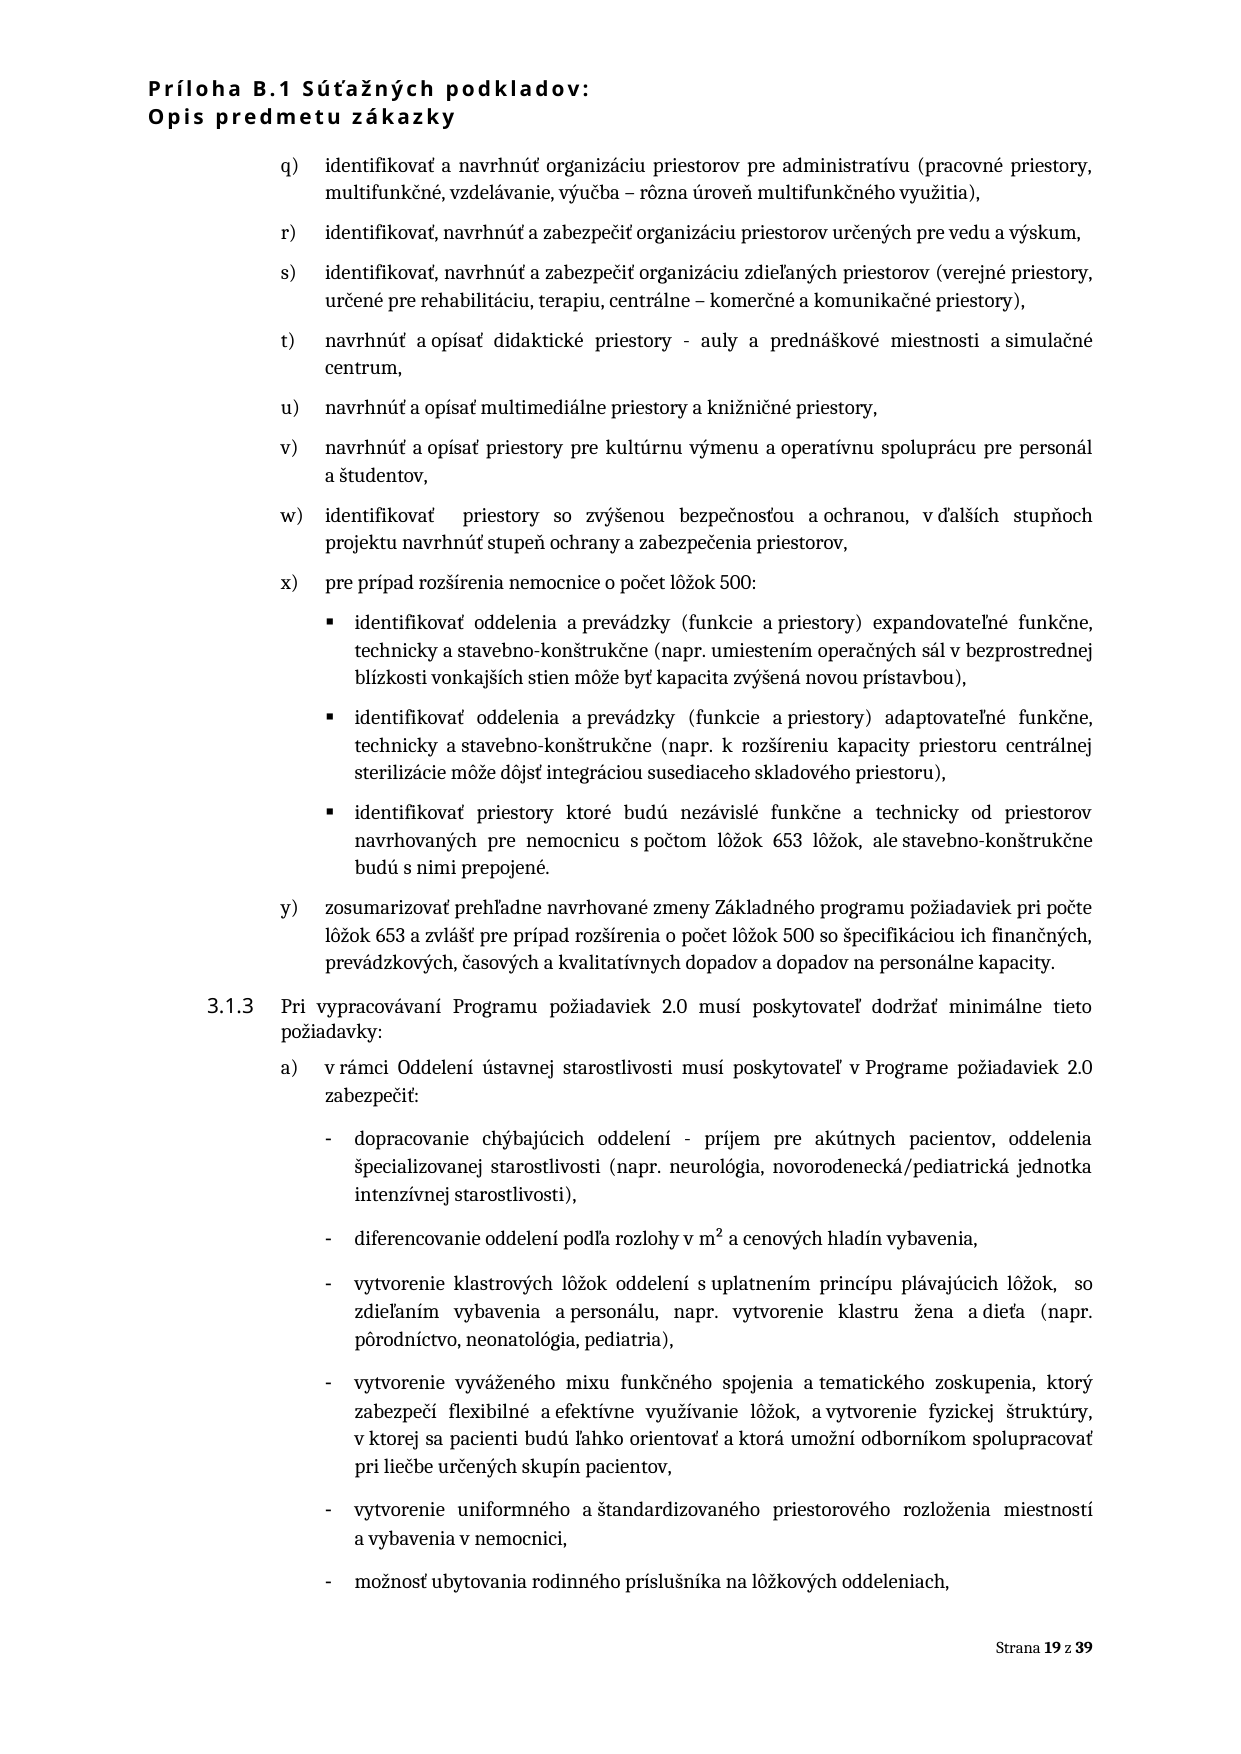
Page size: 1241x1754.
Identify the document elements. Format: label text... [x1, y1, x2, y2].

list diferencovanie oddelení podľa rozlohy v m² a cenových hladín vybavenia, [325, 1223, 1093, 1251]
list identifikovať oddelenia a prevádzky (funkcie a priestory) adaptovateľné funkčne, technicky a stavebno-konštrukčne (napr. k rozšíreniu kapacity priestoru centrálnej sterilizácie môže dôjsť integráciou susediaceho skladového priestoru), [325, 706, 1093, 785]
list identifikovať oddelenia a prevádzky (funkcie a priestory) expandovateľné funkčne, technicky a stavebno-konštrukčne (napr. umiestením operačných sál v bezprostrednej blízkosti vonkajších stien môže byť kapacita zvýšená novou prístavbou), [325, 611, 1093, 690]
list identifikovať priestory so zvýšenou bezpečnosťou a ochranou, v ďalších stupňoch projektu navrhnúť stupeň ochrany a zabezpečenia priestorov, [281, 503, 1093, 555]
list navrhnúť a opísať multimediálne priestory a knižničné priestory, [281, 396, 1093, 420]
list identifikovať, navrhnúť a zabezpečiť organizáciu zdieľaných priestorov (verejné priestory, určené pre rehabilitáciu, terapiu, centrálne – komerčné a komunikačné priestory), [281, 261, 1093, 312]
list pre prípad rozšírenia nemocnice o počet lôžok 500: [281, 571, 1093, 595]
list vytvorenie vyváženého mixu funkčného spojenia a tematického zoskupenia, ktorý zabezpečí flexibilné a efektívne využívanie lôžok, a vytvorenie fyzickej štruktúry, v ktorej sa pacienti budú ľahko orientovať a ktorá umožní odborníkom spolupracovať pri liečbe určených skupín pacientov, [325, 1367, 1093, 1478]
list vytvorenie klastrových lôžok oddelení s uplatnením princípu plávajúcich lôžok, so zdieľaním vybavenia a personálu, napr. vytvorenie klastru žena a dieťa (napr. pôrodníctvo, neonatológia, pediatria), [325, 1268, 1093, 1351]
list možnosť ubytovania rodinného príslušníka na lôžkových oddeleniach, [325, 1566, 1093, 1595]
list identifikovať, navrhnúť a zabezpečiť organizáciu priestorov určených pre vedu a výskum, [281, 221, 1093, 245]
list vytvorenie uniformného a štandardizovaného priestorového rozloženia miestností a vybavenia v nemocnici, [325, 1494, 1093, 1550]
list identifikovať priestory ktoré budú nezávislé funkčne a technicky od priestorov navrhovaných pre nemocnicu s počtom lôžok 653 lôžok, ale stavebno-konštrukčne budú s nimi prepojené. [325, 801, 1093, 880]
list navrhnúť a opísať didaktické priestory - auly a prednáškové miestnosti a simulačné centrum, [281, 328, 1093, 380]
list identifikovať a navrhnúť organizáciu priestorov pre administratívu (pracovné priestory, multifunkčné, vzdelávanie, výučba – rôzna úroveň multifunkčného využitia), [281, 153, 1093, 205]
list navrhnúť a opísať priestory pre kultúrnu výmenu a operatívnu spoluprácu pre personál a študentov, [281, 436, 1093, 487]
list dopracovanie chýbajúcich oddelení - príjem pre akútnych pacientov, oddelenia špecializovanej starostlivosti (napr. neurológia, novorodenecká/pediatrická jednotka intenzívnej starostlivosti), [325, 1123, 1093, 1207]
list v rámci Oddelení ústavnej starostlivosti musí poskytovateľ v Programe požiadaviek 2.0 zabezpečiť: [281, 1056, 1093, 1107]
subtitle Pri vypracovávaní Programu požiadaviek 2.0 musí poskytovateľ dodržať minimálne tieto požiadavky: [207, 991, 1093, 1043]
list zosumarizovať prehľadne navrhované zmeny Základného programu požiadaviek pri počte lôžok 653 a zvlášť pre prípad rozšírenia o počet lôžok 500 so špecifikáciou ich finančných, prevádzkových, časových a kvalitatívnych dopadov a dopadov na personálne kapacity. [281, 896, 1093, 975]
